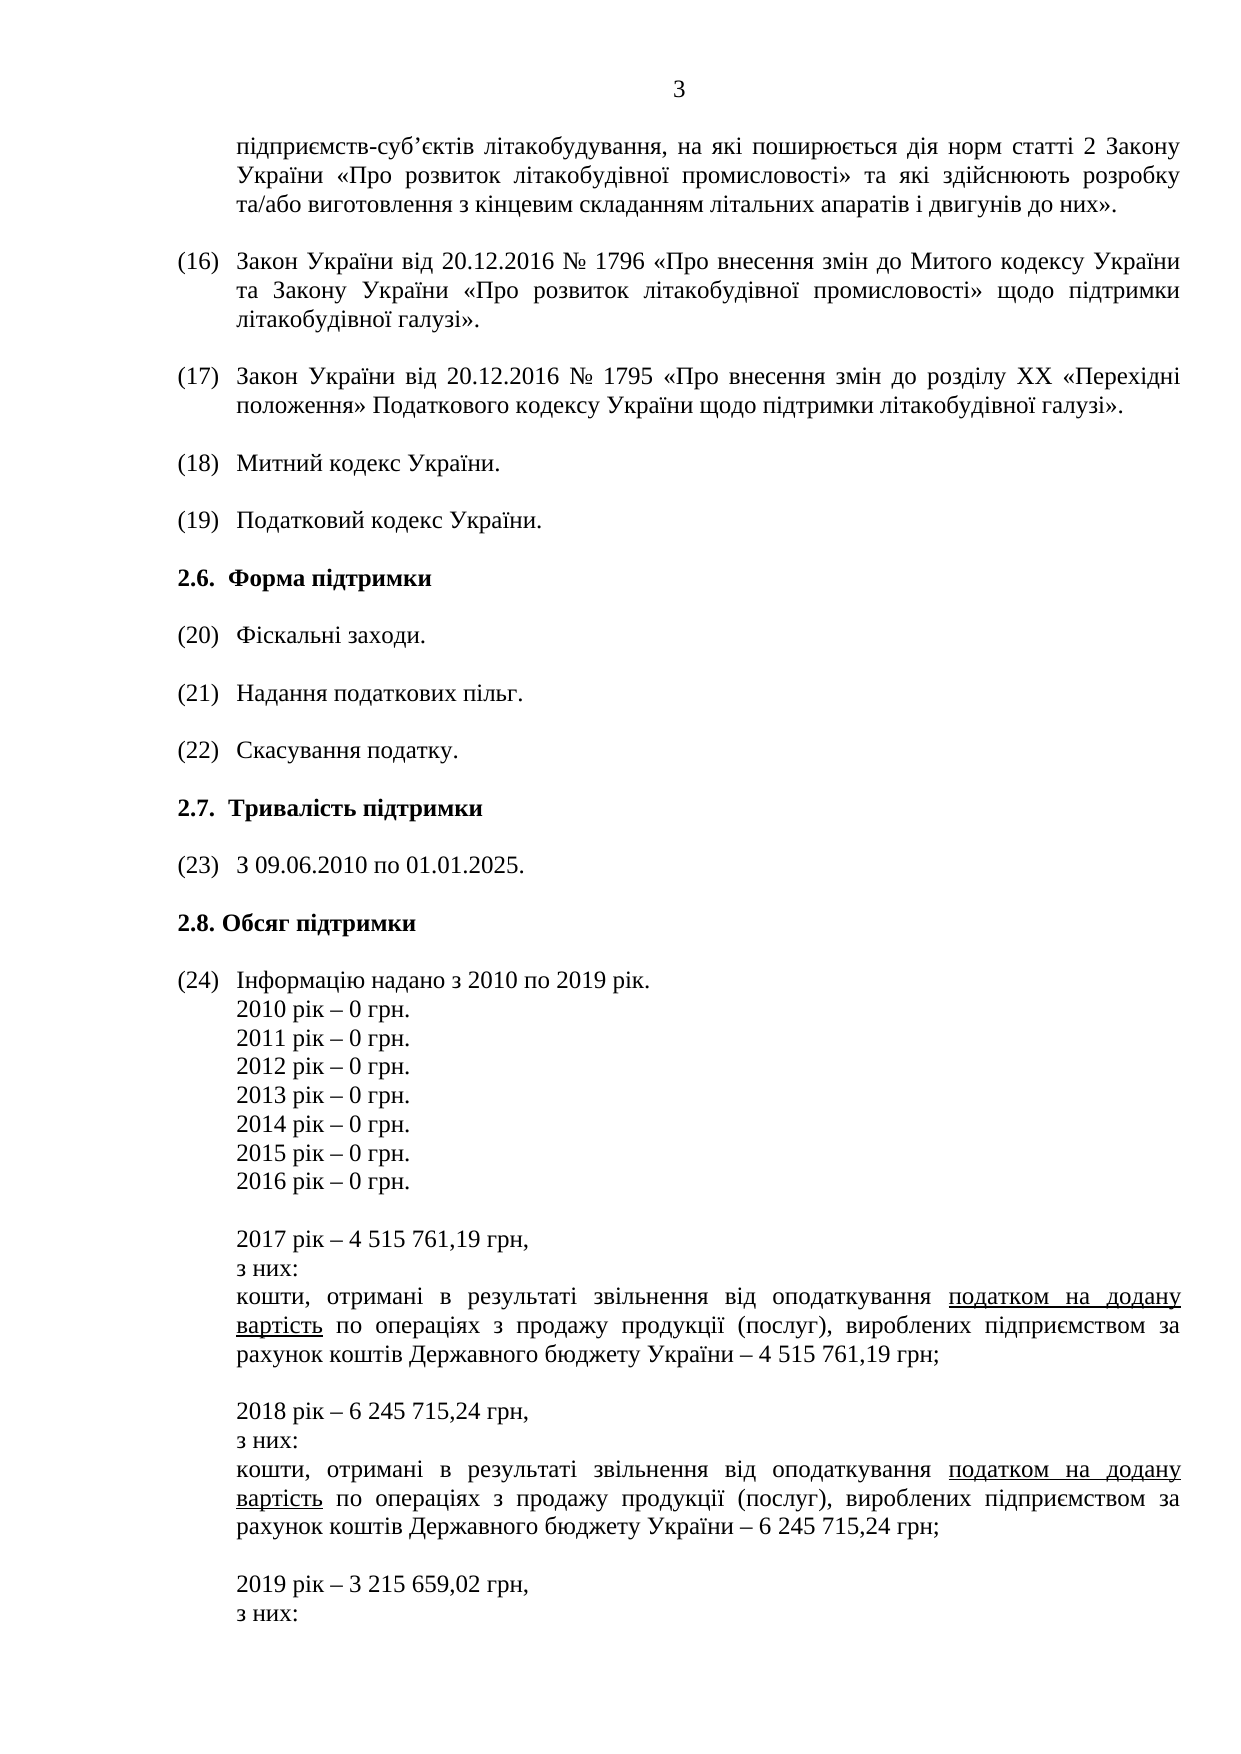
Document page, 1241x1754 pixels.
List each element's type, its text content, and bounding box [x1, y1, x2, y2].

text кошти, отримані в результаті звільнення від оподаткування податком на додану вартість по операціях з продажу продукції (послуг), вироблених підприємством за рахунок коштів Державного бюджету України – 6 245 715,24 грн; [236, 1454, 1181, 1540]
list Закон України від 20.12.2016 № 1795 «Про внесення змін до розділу ХХ «Перехідні положення» Податкового кодексу України щодо підтримки літакобудівної галузі». [177, 361, 1181, 419]
list Митний кодекс України. [177, 448, 1181, 476]
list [177, 131, 1181, 218]
list Надання податкових пільг. [177, 678, 1181, 706]
text 2019 рік – 3 215 659,02 грн, [236, 1569, 1181, 1598]
text 2015 рік – 0 грн. [236, 1138, 1181, 1166]
text 2012 рік – 0 грн. [236, 1051, 1181, 1080]
list Закон України від 20.12.2016 № 1796 «Про внесення змін до Митого кодексу України та Закону України «Про розвиток літакобудівної промисловості» щодо підтримки літакобудівної галузі». [177, 246, 1181, 333]
list Форма підтримки [177, 563, 1181, 591]
list Фіскальні заходи. [177, 620, 1181, 649]
list Тривалість підтримки [177, 793, 1181, 821]
list Податковий кодекс України. [177, 505, 1181, 534]
text 2013 рік – 0 грн. [236, 1080, 1181, 1109]
list Скасування податку. [177, 735, 1181, 764]
text 2014 рік – 0 грн. [236, 1109, 1181, 1138]
list Обсяг підтримки [177, 908, 1181, 936]
text 2010 рік – 0 грн. [236, 994, 1181, 1023]
text з них: [236, 1598, 1181, 1626]
text 2017 рік – 4 515 761,19 грн, [236, 1224, 1181, 1253]
text 2018 рік – 6 245 715,24 грн, [236, 1396, 1181, 1425]
list З 09.06.2010 по 01.01.2025. [177, 850, 1181, 879]
list Інформацію надано з 2010 по 2019 рік. [177, 965, 1181, 994]
text 2011 рік – 0 грн. [236, 1023, 1181, 1051]
text з них: [236, 1425, 1181, 1454]
text 2016 рік – 0 грн. [236, 1166, 1181, 1195]
text кошти, отримані в результаті звільнення від оподаткування податком на додану вартість по операціях з продажу продукції (послуг), вироблених підприємством за рахунок коштів Державного бюджету України – 4 515 761,19 грн; [236, 1281, 1181, 1368]
text з них: [236, 1253, 1181, 1281]
